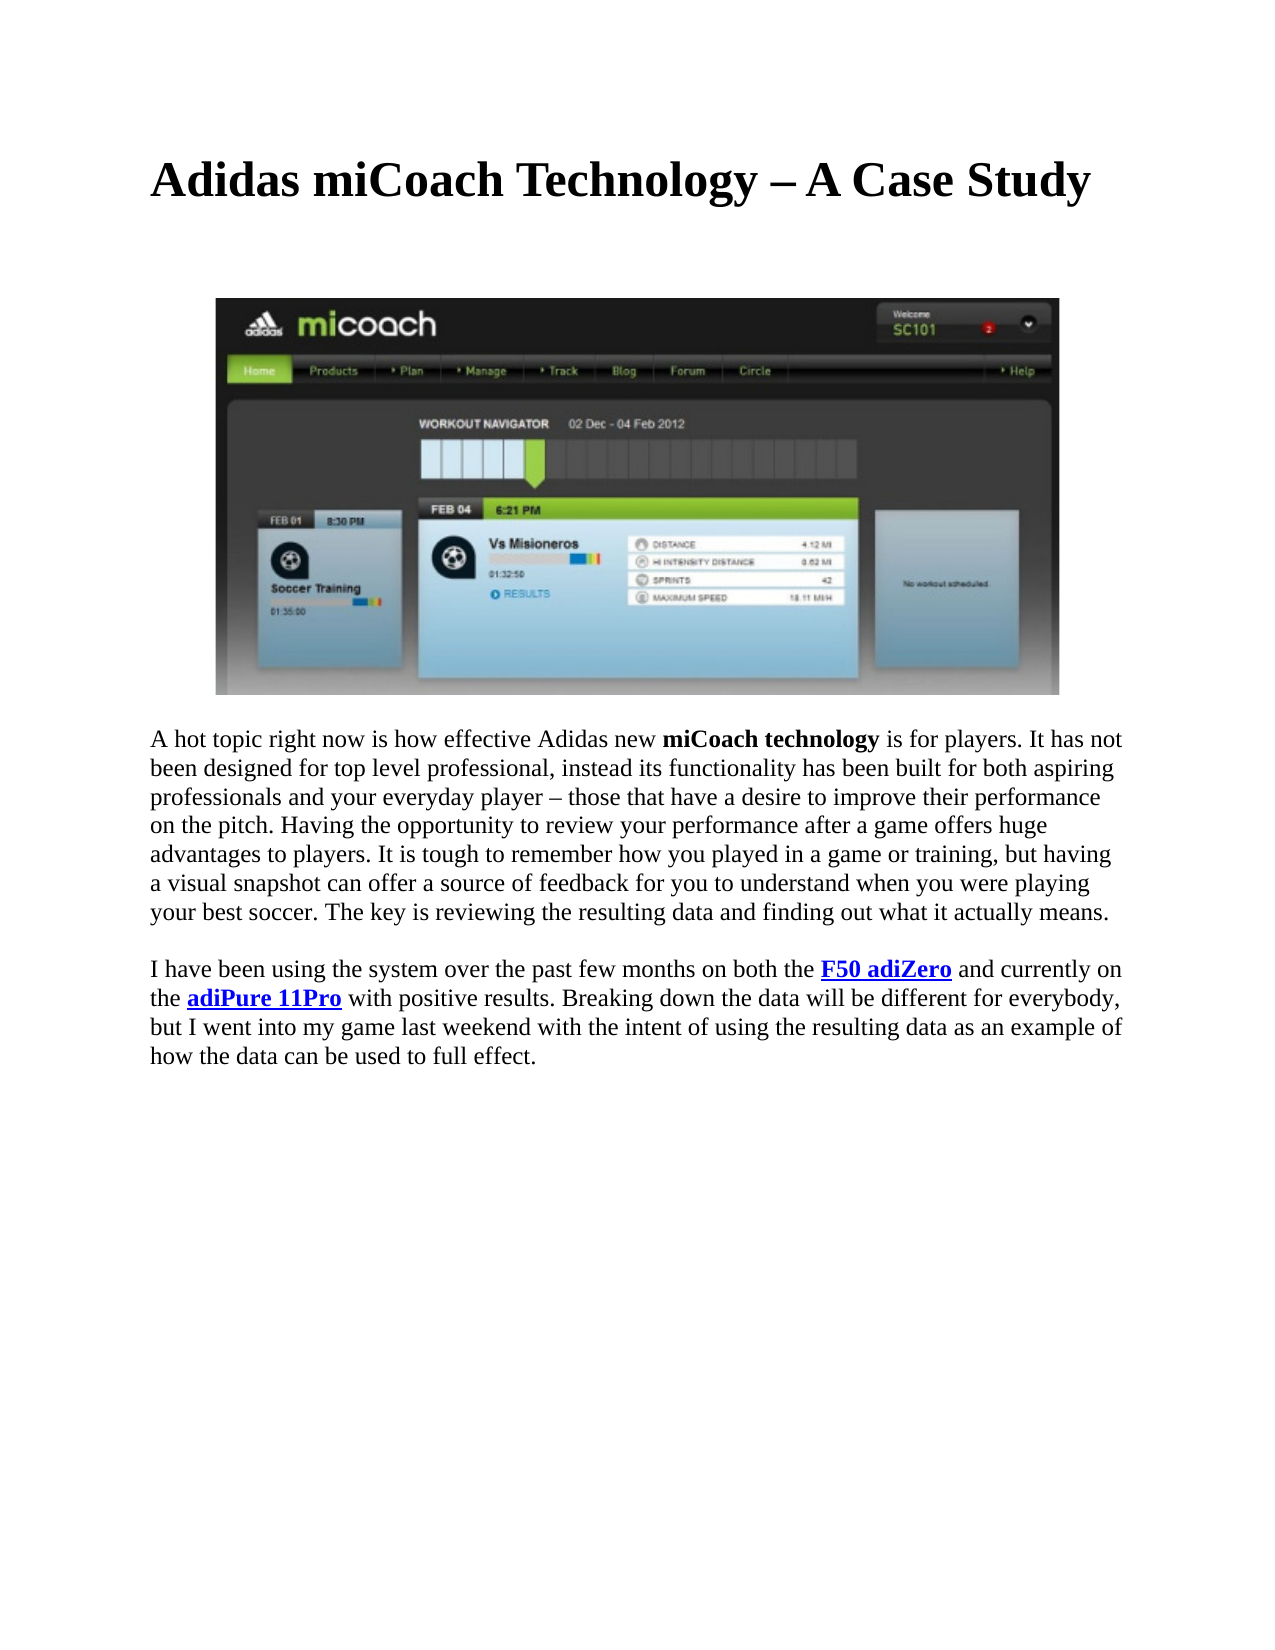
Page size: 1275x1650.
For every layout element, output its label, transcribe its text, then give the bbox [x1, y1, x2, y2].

text I have been using the system over the past few months on both the F50 adiZero and currently on the adiPure 11Pro with positive results. Breaking down the data will be different for everybody, but I went into my game last weekend with the intent of using the resulting data as an example of how the data can be used to full effect. [150, 954, 1125, 1069]
text A hot topic right now is how effective Adidas new miCoach technology is for players. It has not been designed for top level professional, instead its functionality has been built for both aspiring professionals and your everyday player – those that have a desire to improve their performance on the pitch. Having the opportunity to review your performance after a game offers huge advantages to players. It is tough to remember how you played in a game or training, but having a visual snapshot can offer a source of feedback for you to understand when you were playing your best soccer. The key is reviewing the resulting data and finding out what it actually means. [150, 724, 1125, 925]
picture [215, 298, 1060, 695]
text Adidas miCoach Technology – A Case Study [150, 150, 1125, 207]
